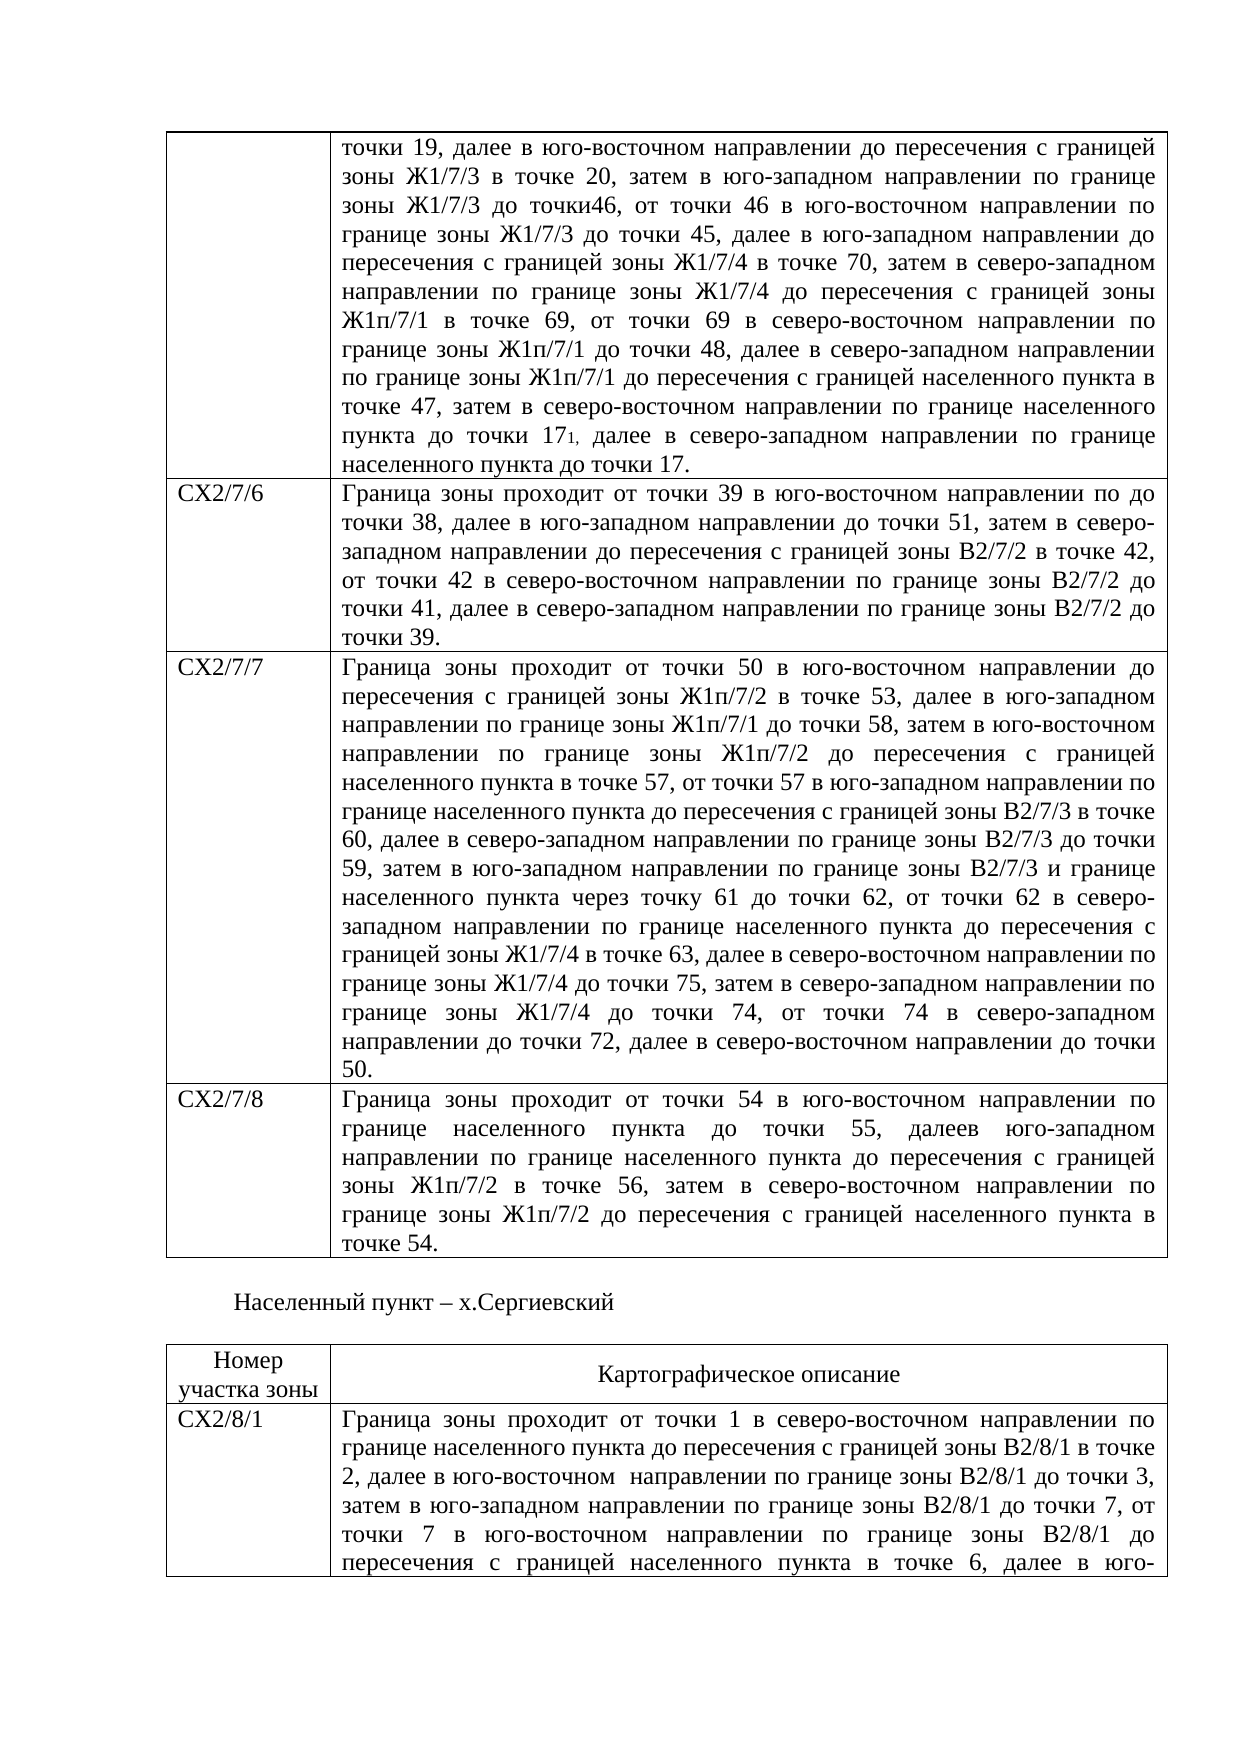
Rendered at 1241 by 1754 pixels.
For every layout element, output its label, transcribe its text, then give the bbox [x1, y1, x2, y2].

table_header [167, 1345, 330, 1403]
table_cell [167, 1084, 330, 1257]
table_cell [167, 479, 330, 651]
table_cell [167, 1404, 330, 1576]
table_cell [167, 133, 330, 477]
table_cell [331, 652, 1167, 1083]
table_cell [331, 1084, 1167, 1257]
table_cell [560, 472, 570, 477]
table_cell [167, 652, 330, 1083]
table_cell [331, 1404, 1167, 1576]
text Населенный пункт – х.Сергиевский [177, 1287, 1152, 1315]
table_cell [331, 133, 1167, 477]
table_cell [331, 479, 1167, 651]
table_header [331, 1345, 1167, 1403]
